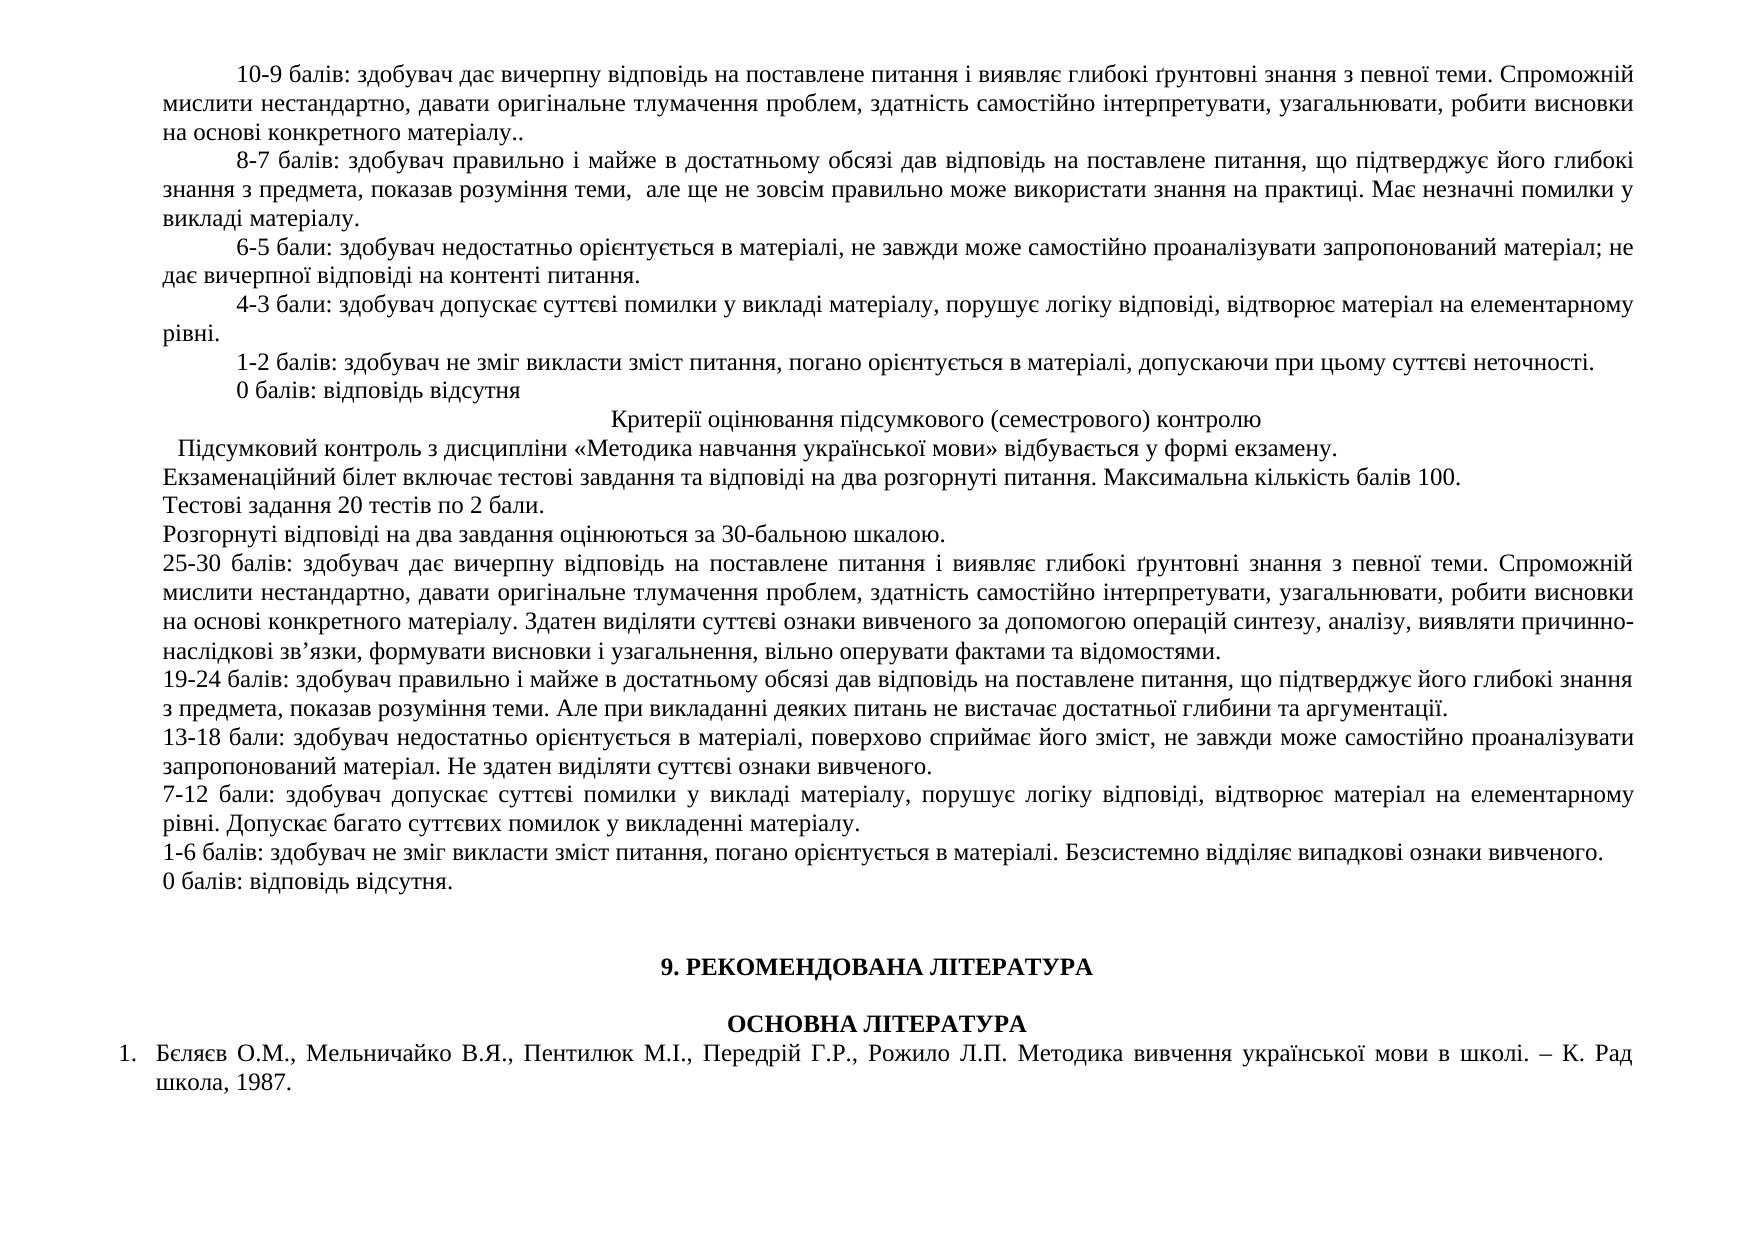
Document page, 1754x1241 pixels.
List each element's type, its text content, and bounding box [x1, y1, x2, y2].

text 9. Рекомендована література [118, 952, 1636, 981]
list Критерії оцінювання підсумкового (семестрового) контролю [162, 404, 1636, 433]
list 19-24 балів: здобувач правильно і майже в достатньому обсязі дав відповідь на поставлене питання, що підтверджує його глибокі знання з предмета, показав розуміння теми. Але при викладанні деяких питань не вистачає достатньої глибини та аргументації. [162, 664, 1636, 722]
list 4-3 бали: здобувач допускає суттєві помилки у викладі матеріалу, порушує логіку відповіді, відтворює матеріал на елементарному рівні. [162, 289, 1636, 347]
list 7-12 бали: здобувач допускає суттєві помилки у викладі матеріалу, порушує логіку відповіді, відтворює матеріал на елементарному рівні. Допускає багато суттєвих помилок у викладенні матеріалу. [162, 779, 1636, 837]
list Тестові задання 20 тестів по 2 бали. [162, 490, 1636, 519]
text Основна література [118, 1009, 1636, 1038]
list Бєляєв О.М., Мельничайко В.Я., Пентилюк М.І., Передрій Г.Р., Рожило Л.П. Методика вивчення української мови в школі. – К. Рад школа, 1987. [118, 1038, 1636, 1096]
list 8-7 балів: здобувач правильно і майже в достатньому обсязі дав відповідь на поставлене питання, що підтверджує його глибокі знання з предмета, показав розуміння теми, але ще не зовсім правильно може використати знання на практиці. Має незначні помилки у викладі матеріалу. [162, 145, 1636, 232]
list 25-30 балів: здобувач дає вичерпну відповідь на поставлене питання і виявляє глибокі ґрунтовні знання з певної теми. Спроможній мислити нестандартно, давати оригінальне тлумачення проблем, здатність самостійно інтерпретувати, узагальнювати, робити висновки на основі конкретного матеріалу. Здатен виділяти суттєві ознаки вивченого за допомогою операцій синтезу, аналізу, виявляти причинно-наслідкові зв’язки, формувати висновки і узагальнення, вільно оперувати фактами та відомостями. [162, 548, 1636, 664]
list 13-18 бали: здобувач недостатньо орієнтується в матеріалі, поверхово сприймає його зміст, не завжди може самостійно проаналізувати запропонований матеріал. Не здатен виділяти суттєві ознаки вивченого. [162, 722, 1636, 779]
text Підсумковий контроль з дисципліни «Методика навчання української мови» відбувається у формі екзамену. [177, 433, 1636, 462]
list Екзаменаційний білет включає тестові завдання та відповіді на два розгорнуті питання. Максимальна кількість балів 100. [162, 462, 1636, 490]
list Розгорнуті відповіді на два завдання оцінюються за 30-бальною шкалою. [162, 519, 1636, 548]
list 1-2 балів: здобувач не зміг викласти зміст питання, погано орієнтується в матеріалі, допускаючи при цьому суттєві неточності. [162, 347, 1636, 375]
list 0 балів: відповідь відсутня. [162, 866, 1636, 894]
list 10-9 балів: здобувач дає вичерпну відповідь на поставлене питання і виявляє глибокі ґрунтовні знання з певної теми. Спроможній мислити нестандартно, давати оригінальне тлумачення проблем, здатність самостійно інтерпретувати, узагальнювати, робити висновки на основі конкретного матеріалу.. [162, 59, 1636, 145]
list 1-6 балів: здобувач не зміг викласти зміст питання, погано орієнтується в матеріалі. Безсистемно відділяє випадкові ознаки вивченого. [162, 837, 1636, 866]
list 6-5 бали: здобувач недостатньо орієнтується в матеріалі, не завжди може самостійно проаналізувати запропонований матеріал; не дає вичерпної відповіді на контенті питання. [162, 232, 1636, 289]
list 0 балів: відповідь відсутня [162, 375, 1636, 404]
